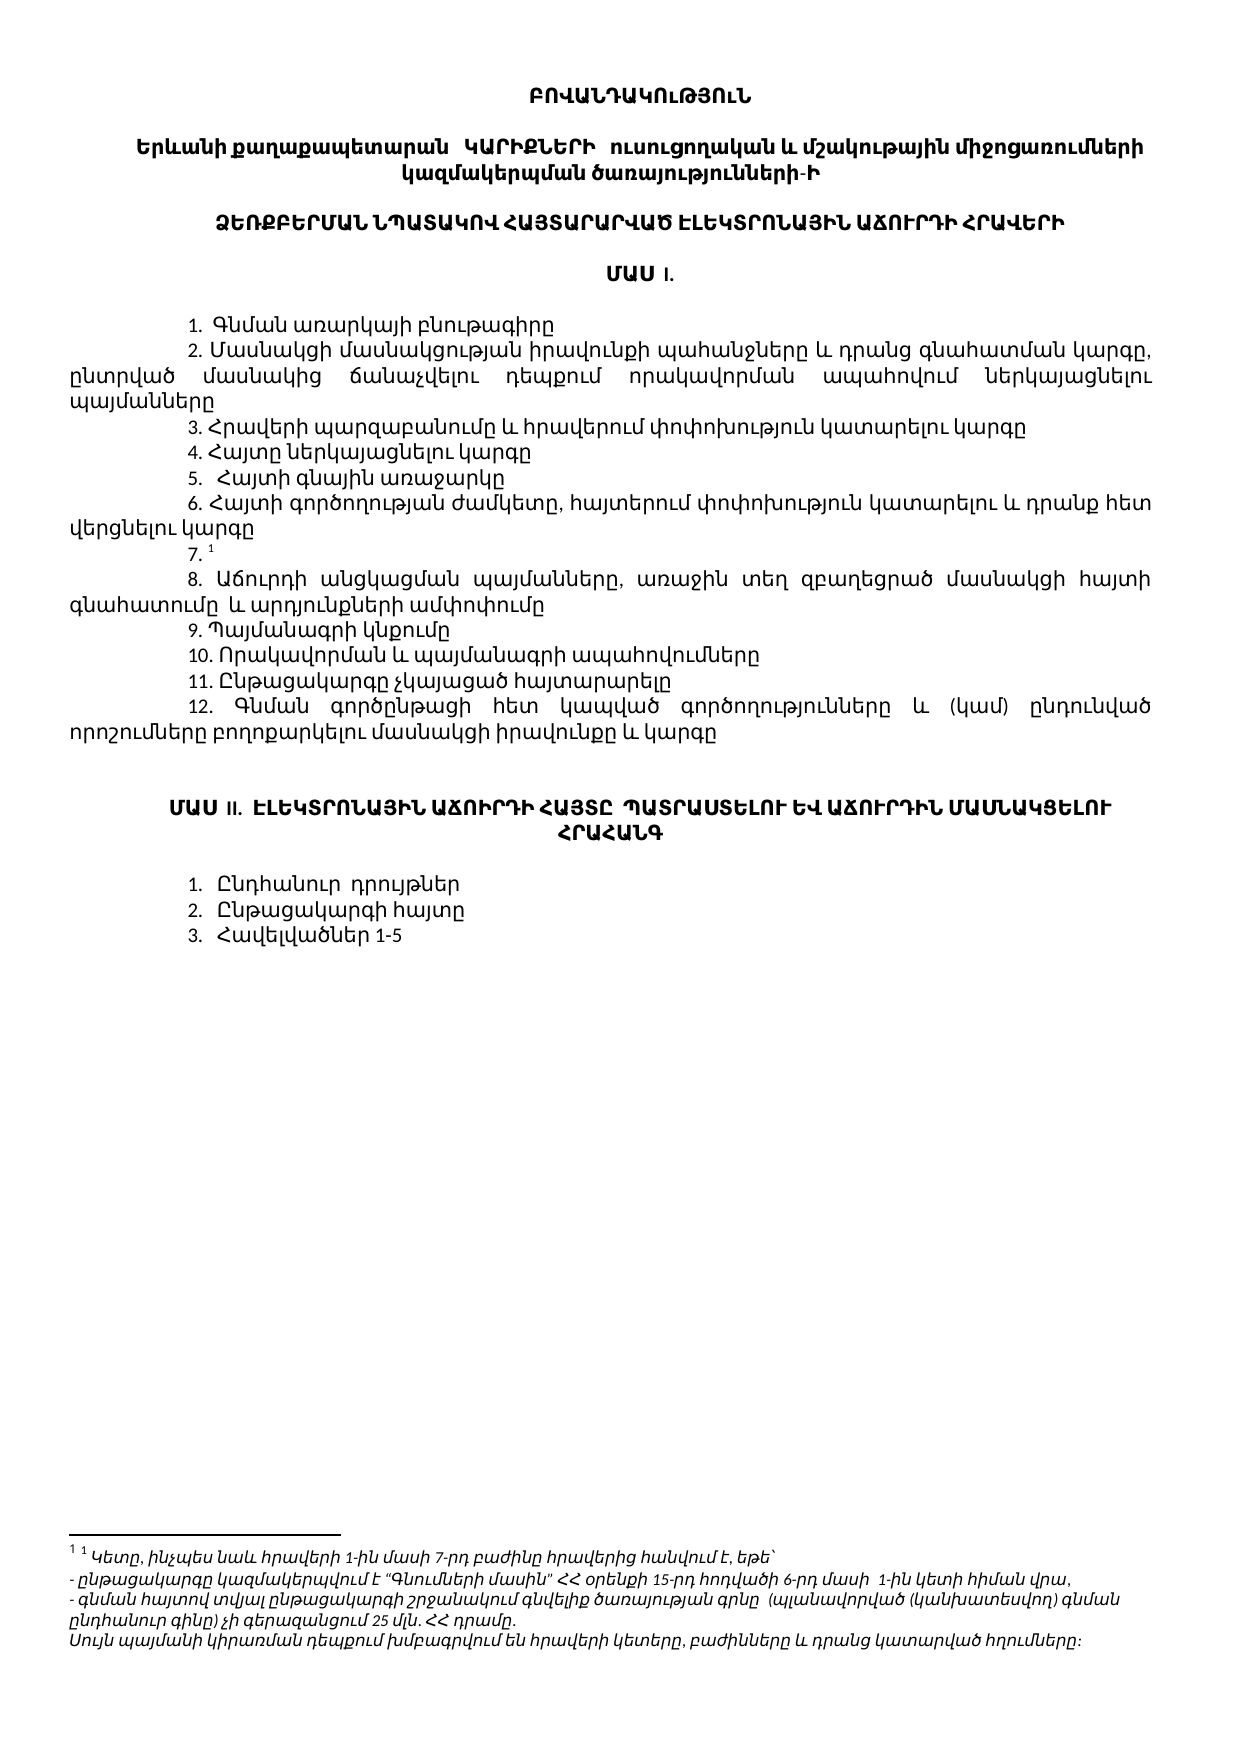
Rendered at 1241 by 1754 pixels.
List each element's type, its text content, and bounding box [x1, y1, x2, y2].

text 9. Պայմանագրի կնքումը [69, 617, 1152, 643]
text ԲՈՎԱՆԴԱԿՈւԹՅՈւՆ [69, 83, 1152, 109]
text 2. Ընթացակարգի հայտը [69, 897, 1152, 922]
text 11. Ընթացակարգը չկայացած հայտարարելը [69, 668, 1152, 693]
text 1. Գնման առարկայի բնութագիրը [69, 312, 1152, 338]
text 12. Գնման գործընթացի հետ կապված գործողությունները և (կամ) ընդունված որոշումները բողոքարկելու մասնակցի իրավունքը և կարգը [69, 693, 1152, 744]
text 6. Հայտի գործողության ժամկետը, հայտերում փոփոխություն կատարելու և դրանք հետ վերցնելու կարգը [69, 490, 1152, 541]
text ՁԵՌՔԲԵՐՄԱՆ ՆՊԱՏԱԿՈՎ ՀԱՅՏԱՐԱՐՎԱԾ ԷԼԵԿՏՐՈՆԱՅԻՆ ԱՃՈՒՐԴԻ ՀՐԱՎԵՐԻ [69, 211, 1152, 236]
text Երևանի քաղաքապետարան ԿԱՐԻՔՆԵՐԻ ուսուցողական և մշակութային միջոցառումների կազմակերպման ծառայությունների-Ի [69, 134, 1152, 185]
text 3. Հավելվածներ 1-5 [69, 922, 1152, 948]
text 4. Հայտը ներկայացնելու կարգը [69, 439, 1152, 465]
text 5. Հայտի գնային առաջարկը [69, 465, 1152, 490]
text 3. Հրավերի պարզաբանումը և հրավերում փոփոխություն կատարելու կարգը [69, 414, 1152, 439]
text ՄԱՍ I. [69, 261, 1152, 287]
text 7. [69, 541, 1152, 566]
text 8. Աճուրդի անցկացման պայմանները, առաջին տեղ զբաղեցրած մասնակցի հայտի գնահատումը և արդյունքների ամփոփումը [69, 566, 1152, 617]
text 1. Ընդհանուր դրույթներ [69, 871, 1152, 897]
text 10. Որակավորման և պայմանագրի ապահովումները [69, 643, 1152, 668]
text 2. Մասնակցի մասնակցության իրավունքի պահանջները և դրանց գնահատման կարգը, ընտրված մասնակից ճանաչվելու դեպքում որակավորման ապահովում ներկայացնելու պայմանները [69, 338, 1152, 414]
text ՄԱՍ II. ԷԼԵԿՏՐՈՆԱՅԻՆ ԱՃՈԻՐԴԻ ՀԱՅՏԸ ՊԱՏՐԱՍՏԵԼՈՒ ԵՎ ԱՃՈՒՐԴԻՆ ՄԱՍՆԱԿՑԵԼՈՒ ՀՐԱՀԱՆԳ [69, 795, 1152, 846]
